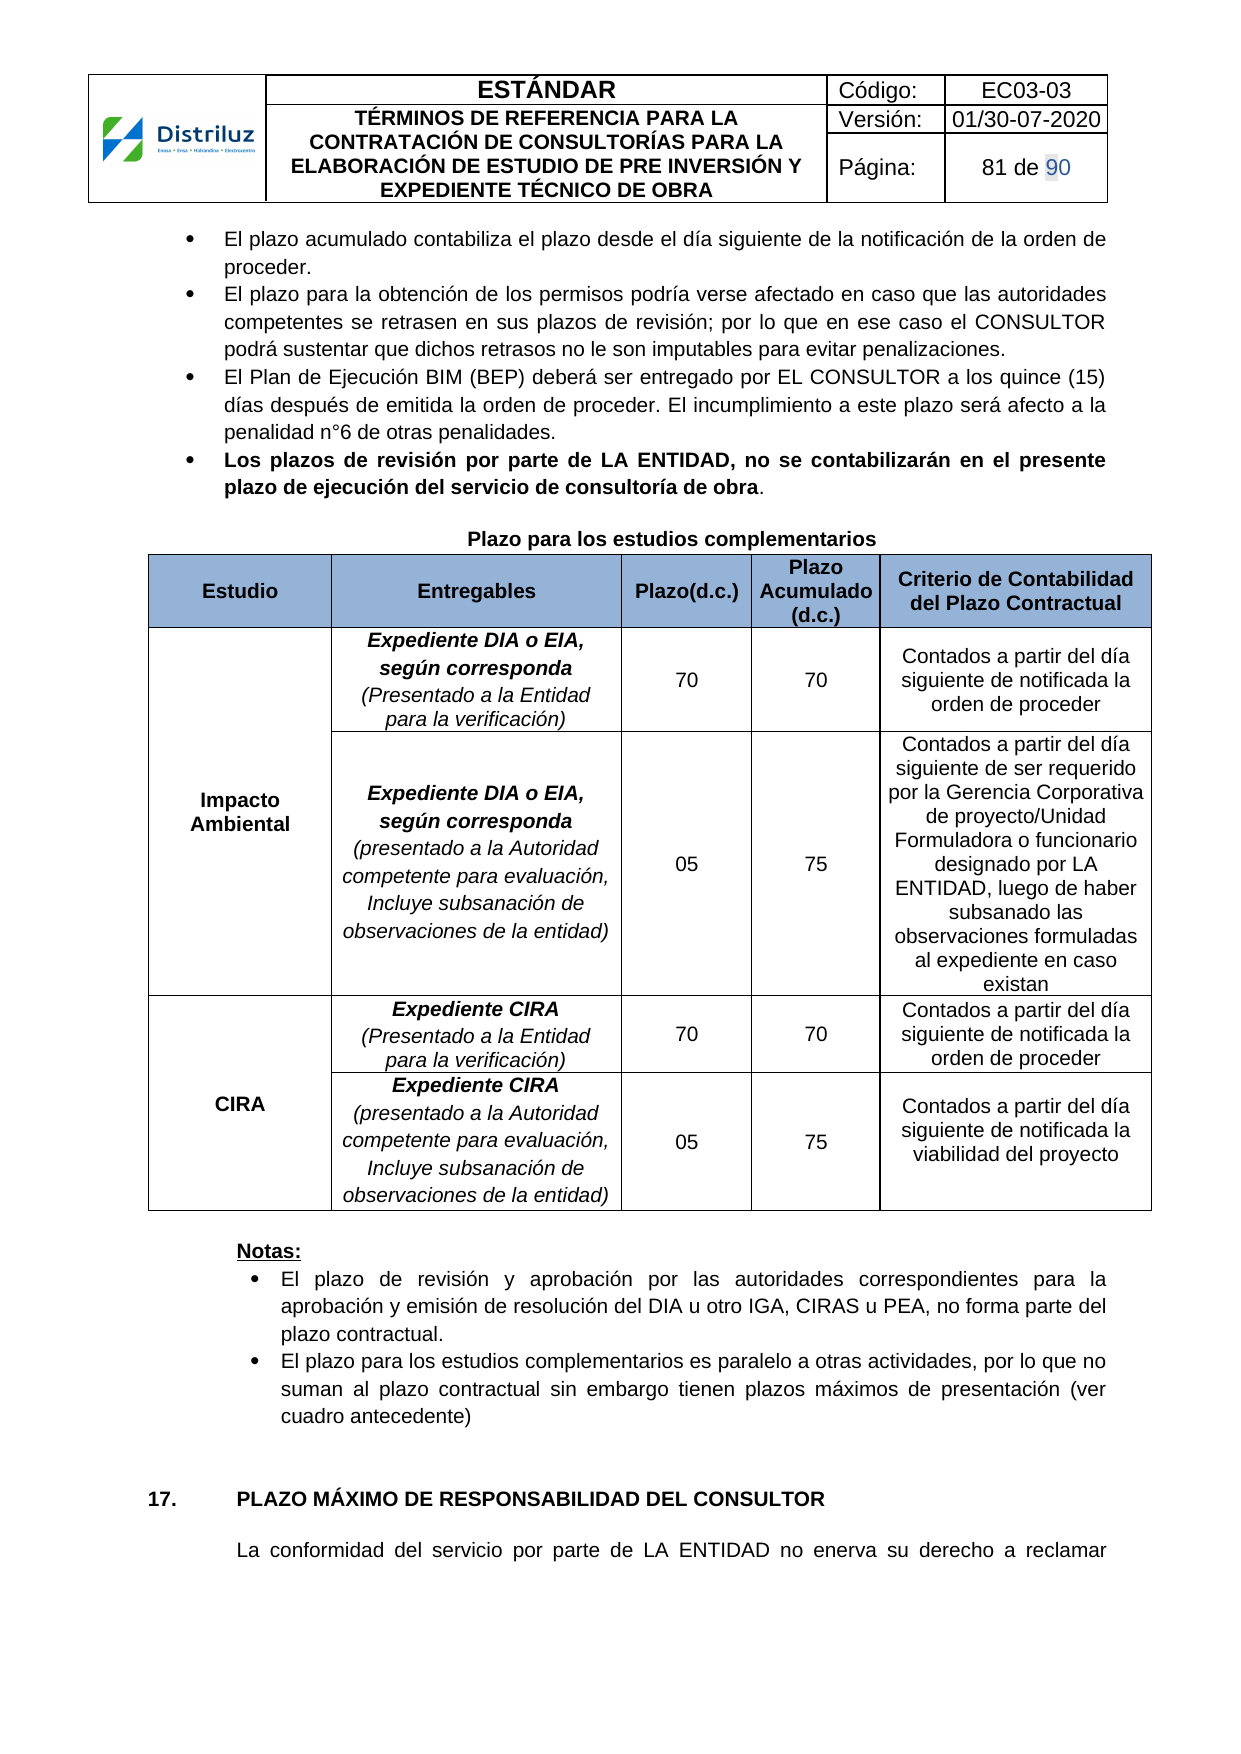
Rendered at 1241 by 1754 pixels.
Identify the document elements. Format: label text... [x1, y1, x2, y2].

table_header Entregables [332, 555, 621, 627]
table_cell Expediente CIRA (Presentado a la Entidad para la verificación) [332, 996, 621, 1072]
text El plazo para los estudios complementarios es paralelo a otras actividades, por lo que no suman al plazo contractual sin embargo tienen plazos máximos de presentación (ver cuadro antecedente) [251, 1349, 1107, 1428]
text El plazo acumulado contabiliza el plazo desde el día siguiente de la notificación de la orden de proceder. [186, 227, 1107, 279]
table_cell 70 [622, 996, 751, 1072]
table_cell 70 [622, 628, 751, 731]
text Notas: [236, 1239, 1107, 1263]
text Los plazos de revisión por parte de LA ENTIDAD, no se contabilizarán en el presente plazo de ejecución del servicio de consultoría de obra. [186, 447, 1107, 499]
table_cell 75 [752, 1073, 879, 1210]
table_cell 05 [622, 732, 751, 995]
table_cell 75 [752, 732, 879, 995]
table_header Estudio [149, 555, 331, 627]
table_cell Contados a partir del día siguiente de notificada la orden de proceder [881, 996, 1151, 1072]
table_cell 05 [622, 1073, 751, 1210]
table_cell Contados a partir del día siguiente de notificada la orden de proceder [881, 628, 1151, 731]
table_cell Contados a partir del día siguiente de ser requerido por la Gerencia Corporativa de proyecto/Unidad Formuladora o funcionario designado por LA ENTIDAD, luego de haber subsanado las observaciones formuladas al expediente en caso existan [881, 732, 1151, 995]
table_cell CIRA [149, 996, 331, 1210]
table_header Plazo(d.c.) [622, 555, 751, 627]
table_header Plazo Acumulado (d.c.) [752, 555, 879, 627]
text El plazo para la obtención de los permisos podría verse afectado en caso que las autoridades competentes se retrasen en sus plazos de revisión; por lo que en ese caso el CONSULTOR podrá sustentar que dichos retrasos no le son imputables para evitar penalizaciones. [186, 282, 1107, 361]
table_cell Impacto Ambiental [149, 628, 331, 995]
text PLAZO MÁXIMO DE RESPONSABILIDAD DEL CONSULTOR [148, 1487, 1107, 1511]
table_cell Contados a partir del día siguiente de notificada la viabilidad del proyecto [881, 1073, 1151, 1210]
table_cell Expediente DIA o EIA, según corresponda (Presentado a la Entidad para la verificación) [332, 628, 621, 731]
text El plazo de revisión y aprobación por las autoridades correspondientes para la aprobación y emisión de resolución del DIA u otro IGA, CIRAS u PEA, no forma parte del plazo contractual. [251, 1266, 1107, 1346]
text El Plan de Ejecución BIM (BEP) deberá ser entregado por EL CONSULTOR a los quince (15) días después de emitida la orden de proceder. El incumplimiento a este plazo será afecto a la penalidad n°6 de otras penalidades. [186, 365, 1107, 444]
table_cell 70 [752, 996, 879, 1072]
text Plazo para los estudios complementarios [236, 526, 1107, 550]
table_cell Expediente DIA o EIA, según corresponda (presentado a la Autoridad competente para evaluación, Incluye subsanación de observaciones de la entidad) [332, 732, 621, 995]
table_cell Expediente CIRA (presentado a la Autoridad competente para evaluación, Incluye subsanación de observaciones de la entidad) [332, 1073, 621, 1210]
table_header Criterio de Contabilidad del Plazo Contractual [881, 555, 1151, 627]
picture [100, 113, 257, 164]
table_cell 70 [752, 628, 879, 731]
